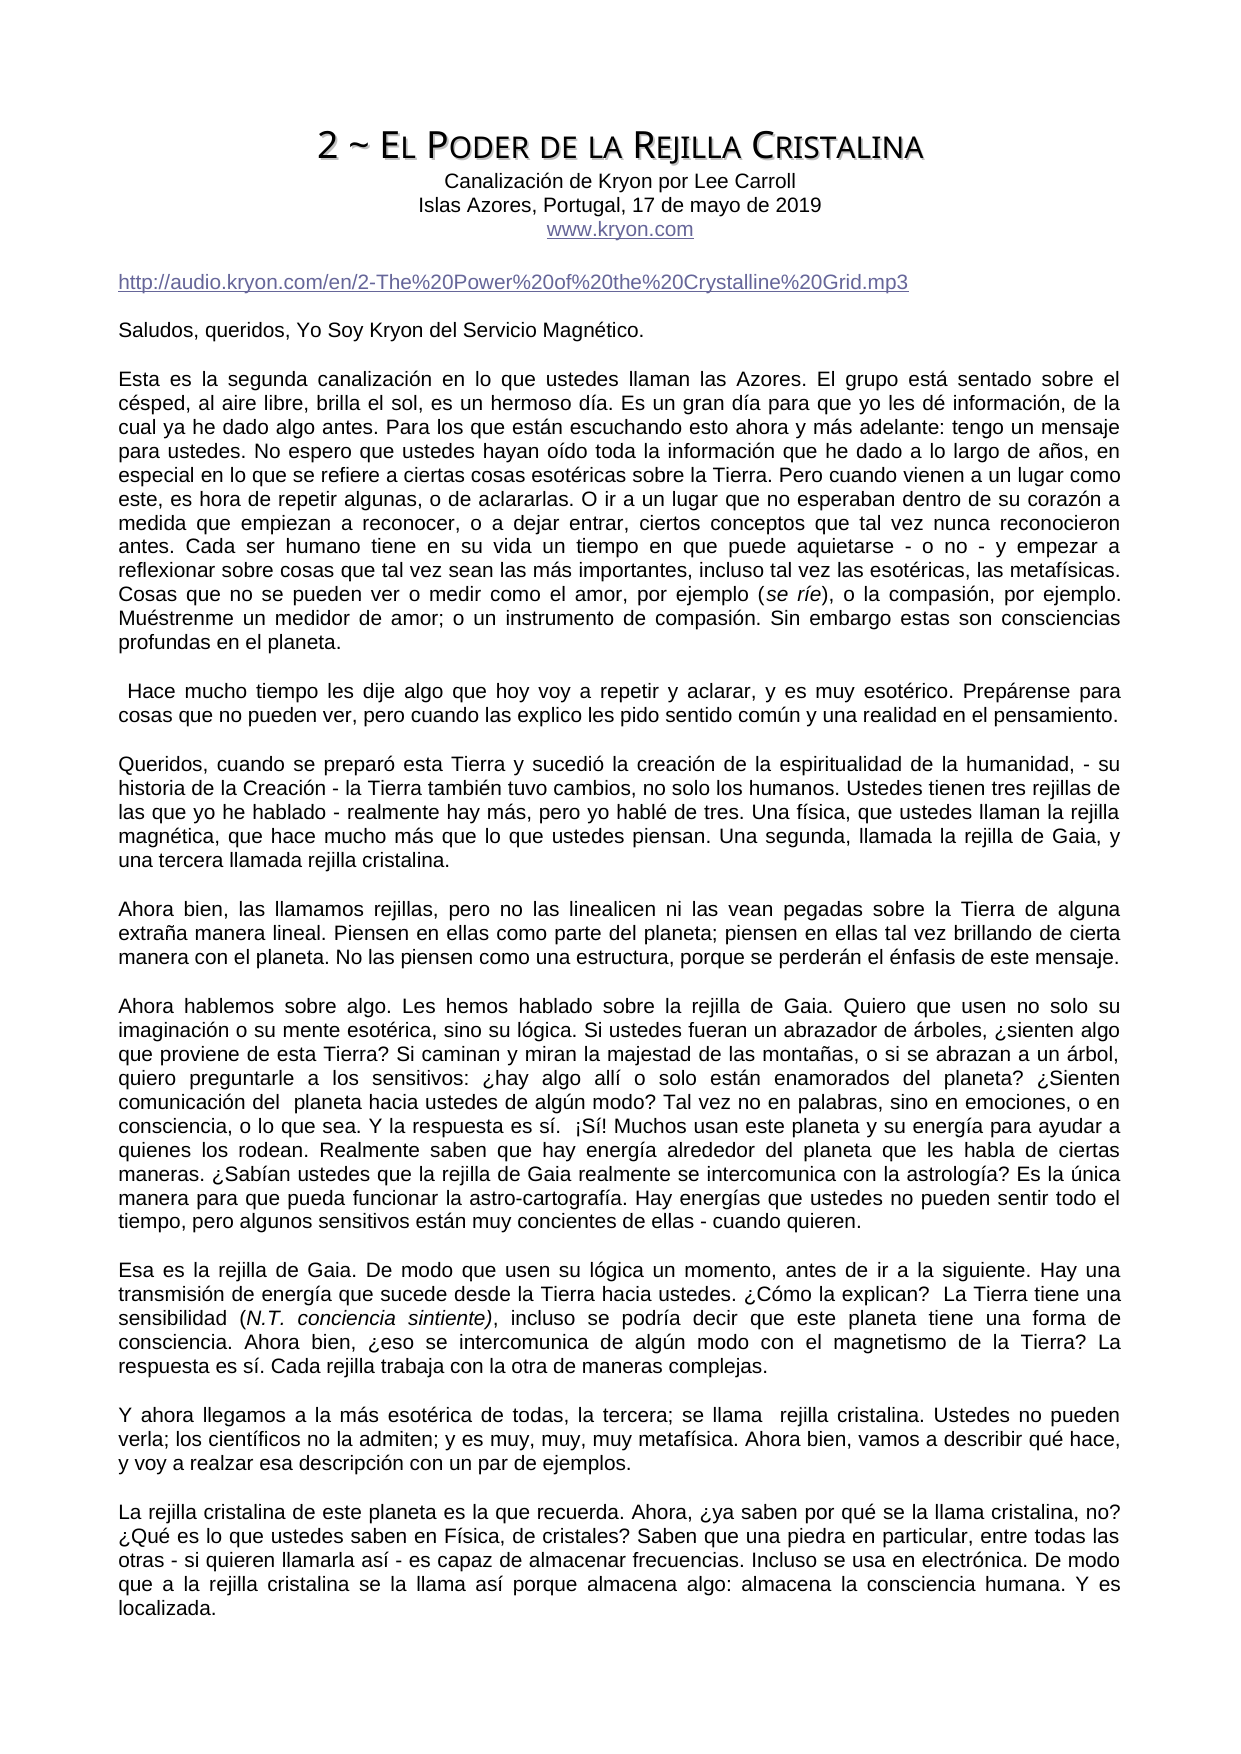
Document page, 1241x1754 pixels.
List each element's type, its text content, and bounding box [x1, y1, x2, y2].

text Hace mucho tiempo les dije algo que hoy voy a repetir y aclarar, y es muy esotérico. Prepárense para cosas que no pueden ver, pero cuando las explico les pido sentido común y una realidad en el pensamiento. [118, 679, 1122, 727]
text Esa es la rejilla de Gaia. De modo que usen su lógica un momento, antes de ir a la siguiente. Hay una transmisión de energía que sucede desde la Tierra hacia ustedes. ¿Cómo la explican? La Tierra tiene una sensibilidad (N.T. conciencia sintiente), incluso se podría decir que este planeta tiene una forma de consciencia. Ahora bien, ¿eso se intercomunica de algún modo con el magnetismo de la Tierra? La respuesta es sí. Cada rejilla trabaja con la otra de maneras complejas. [118, 1258, 1122, 1378]
text La rejilla cristalina de este planeta es la que recuerda. Ahora, ¿ya saben por qué se la llama cristalina, no? ¿Qué es lo que ustedes saben en Física, de cristales? Saben que una piedra en particular, entre todas las otras - si quieren llamarla así - es capaz de almacenar frecuencias. Incluso se usa en electrónica. De modo que a la rejilla cristalina se la llama así porque almacena algo: almacena la consciencia humana. Y es localizada. [118, 1500, 1122, 1620]
text Y ahora llegamos a la más esotérica de todas, la tercera; se llama rejilla cristalina. Ustedes no pueden verla; los científicos no la admiten; y es muy, muy, muy metafísica. Ahora bien, vamos a describir qué hace, y voy a realzar esa descripción con un par de ejemplos. [118, 1403, 1122, 1475]
text www.kryon.com [118, 217, 1122, 241]
text http://audio.kryon.com/en/2-The%20Power%20of%20the%20Crystalline%20Grid.mp3 [118, 270, 1122, 294]
text Saludos, queridos, Yo Soy Kryon del Servicio Magnético. [118, 318, 1122, 342]
text Esta es la segunda canalización en lo que ustedes llaman las Azores. El grupo está sentado sobre el césped, al aire libre, brilla el sol, es un hermoso día. Es un gran día para que yo les dé información, de la cual ya he dado algo antes. Para los que están escuchando esto ahora y más adelante: tengo un mensaje para ustedes. No espero que ustedes hayan oído toda la información que he dado a lo largo de años, en especial en lo que se refiere a ciertas cosas esotéricas sobre la Tierra. Pero cuando vienen a un lugar como este, es hora de repetir algunas, o de aclararlas. O ir a un lugar que no esperaban dentro de su corazón a medida que empiezan a reconocer, o a dejar entrar, ciertos conceptos que tal vez nunca reconocieron antes. Cada ser humano tiene en su vida un tiempo en que puede aquietarse - o no - y empezar a reflexionar sobre cosas que tal vez sean las más importantes, incluso tal vez las esotéricas, las metafísicas. Cosas que no se pueden ver o medir como el amor, por ejemplo (se ríe), o la compasión, por ejemplo. Muéstrenme un medidor de amor; o un instrumento de compasión. Sin embargo estas son consciencias profundas en el planeta. [118, 367, 1122, 654]
text 2 ~ El Poder de la Rejilla Cristalina Canalización de Kryon por Lee Carroll [118, 118, 1122, 193]
text Islas Azores, Portugal, 17 de mayo de 2019 [118, 193, 1122, 217]
text Queridos, cuando se preparó esta Tierra y sucedió la creación de la espiritualidad de la humanidad, - su historia de la Creación - la Tierra también tuvo cambios, no solo los humanos. Ustedes tienen tres rejillas de las que yo he hablado - realmente hay más, pero yo hablé de tres. Una física, que ustedes llaman la rejilla magnética, que hace mucho más que lo que ustedes piensan. Una segunda, llamada la rejilla de Gaia, y una tercera llamada rejilla cristalina. [118, 752, 1122, 872]
text Ahora bien, las llamamos rejillas, pero no las linealicen ni las vean pegadas sobre la Tierra de alguna extraña manera lineal. Piensen en ellas como parte del planeta; piensen en ellas tal vez brillando de cierta manera con el planeta. No las piensen como una estructura, porque se perderán el énfasis de este mensaje. [118, 897, 1122, 969]
text Ahora hablemos sobre algo. Les hemos hablado sobre la rejilla de Gaia. Quiero que usen no solo su imaginación o su mente esotérica, sino su lógica. Si ustedes fueran un abrazador de árboles, ¿sienten algo que proviene de esta Tierra? Si caminan y miran la majestad de las montañas, o si se abrazan a un árbol, quiero preguntarle a los sensitivos: ¿hay algo allí o solo están enamorados del planeta? ¿Sienten comunicación del planeta hacia ustedes de algún modo? Tal vez no en palabras, sino en emociones, o en consciencia, o lo que sea. Y la respuesta es sí. ¡Sí! Muchos usan este planeta y su energía para ayudar a quienes los rodean. Realmente saben que hay energía alrededor del planeta que les habla de ciertas maneras. ¿Sabían ustedes que la rejilla de Gaia realmente se intercomunica con la astrología? Es la única manera para que pueda funcionar la astro-cartografía. Hay energías que ustedes no pueden sentir todo el tiempo, pero algunos sensitivos están muy concientes de ellas - cuando quieren. [118, 994, 1122, 1233]
